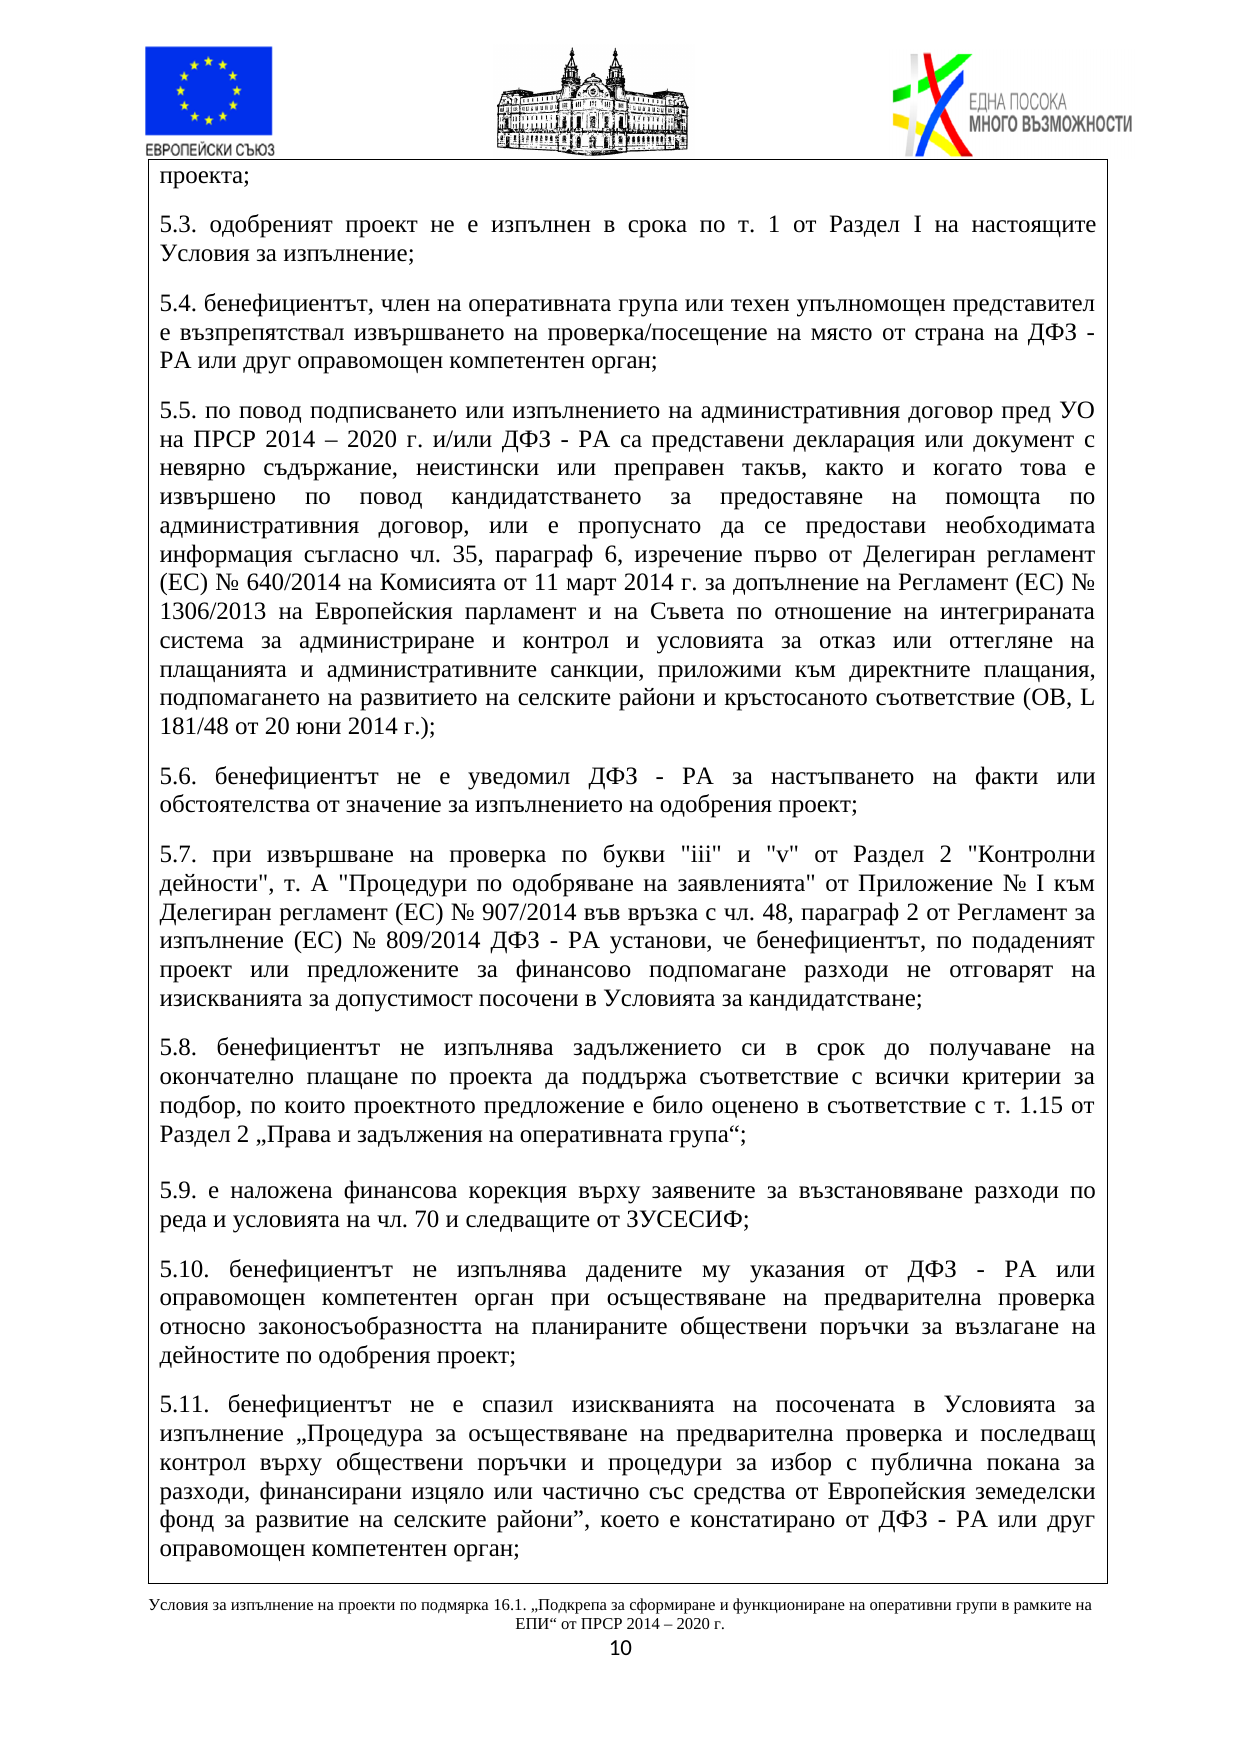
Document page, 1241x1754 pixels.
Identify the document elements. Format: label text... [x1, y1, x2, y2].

picture [492, 44, 696, 159]
picture [145, 45, 275, 159]
picture [886, 49, 1135, 159]
